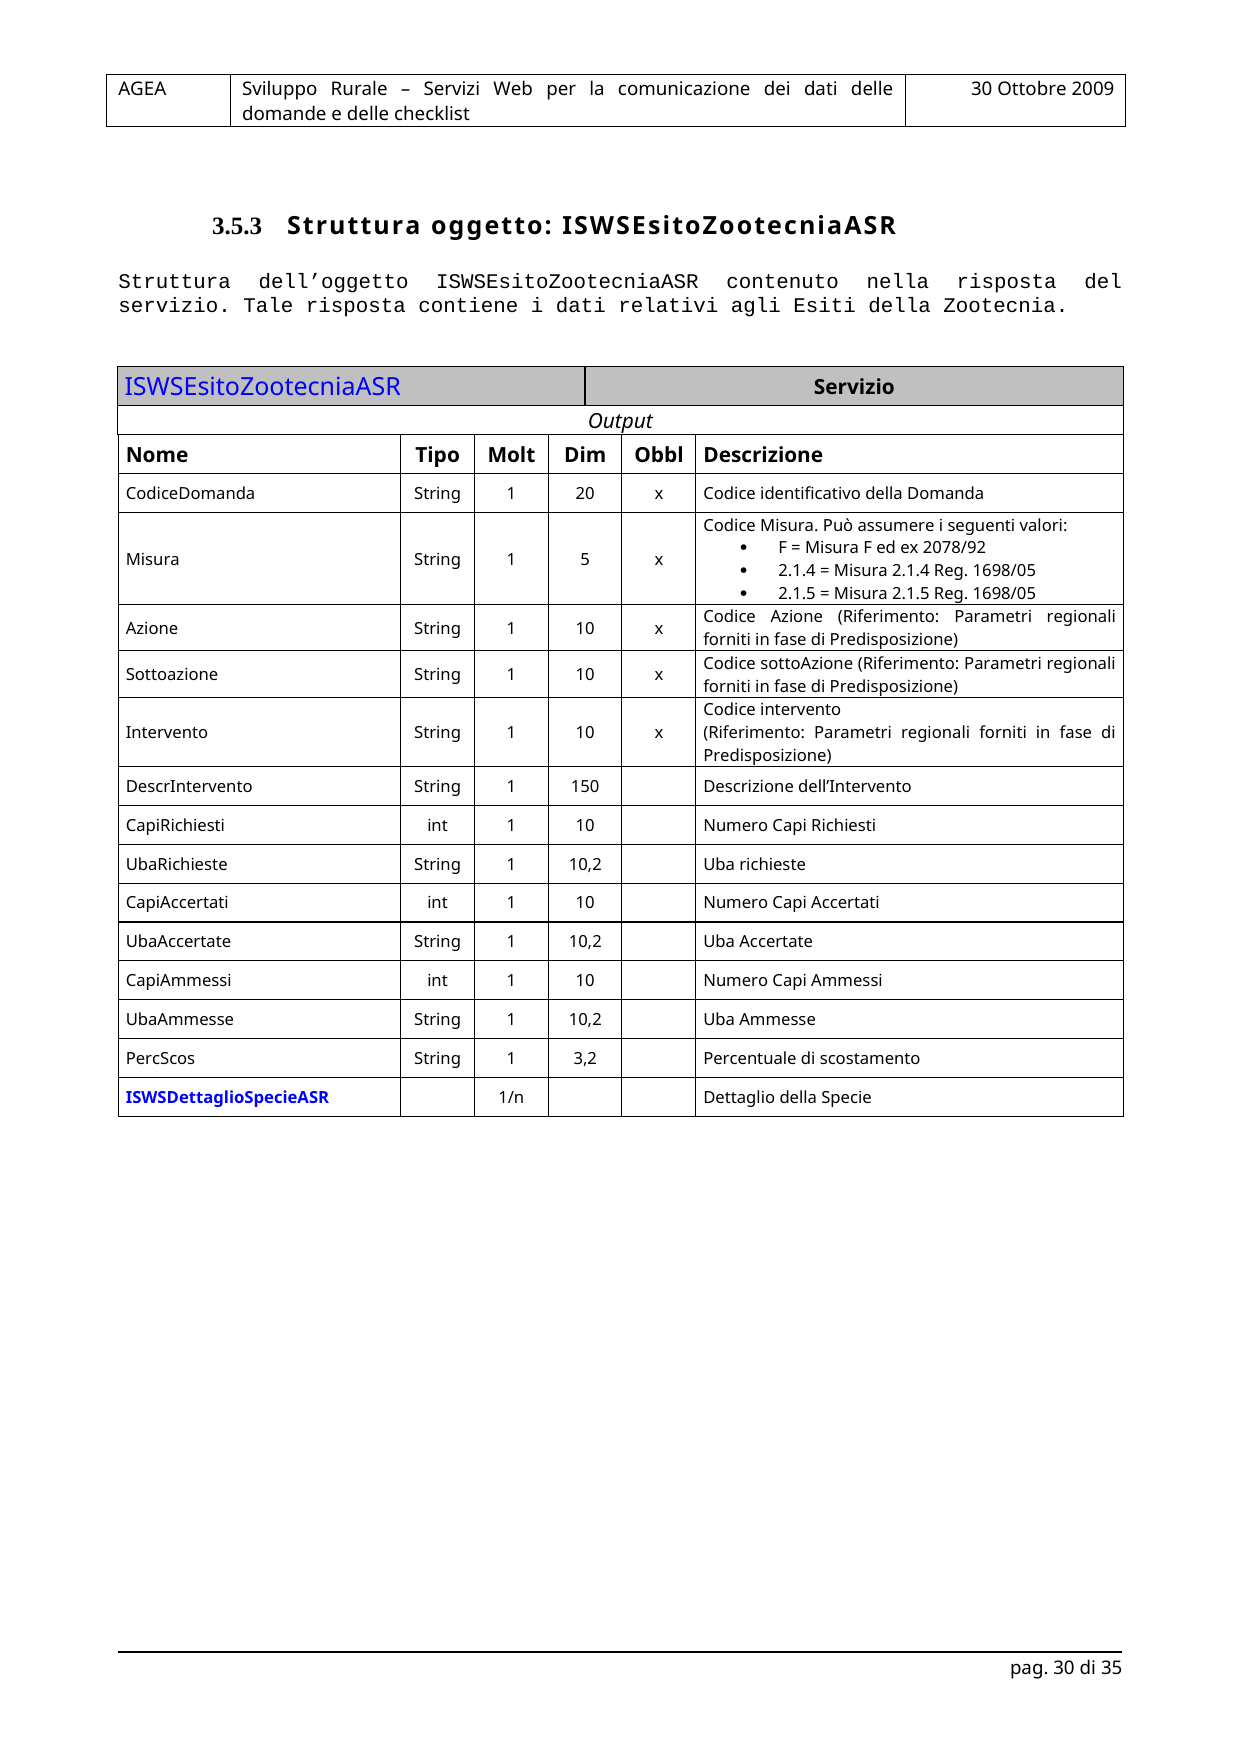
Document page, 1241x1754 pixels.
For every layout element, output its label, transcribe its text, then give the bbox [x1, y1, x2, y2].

table_cell [401, 1078, 474, 1116]
table_cell Obbl [622, 435, 695, 473]
table_cell 1 [475, 1039, 548, 1077]
table_cell String [401, 698, 474, 766]
table_cell int [401, 961, 474, 999]
table_cell 10,2 [549, 845, 621, 883]
table_cell Uba Accertate [696, 923, 1123, 960]
text Struttura dell’oggetto ISWSEsitoZootecniaASR contenuto nella risposta del servizio. Tale risposta contiene i dati relativi agli Esiti della Zootecnia. [118, 271, 1122, 319]
table_cell 10 [549, 651, 621, 697]
table_cell 10 [549, 884, 621, 921]
table_cell Percentuale di scostamento [696, 1039, 1123, 1077]
table_cell x [622, 513, 695, 604]
table_cell 1 [475, 806, 548, 844]
table_cell DescrIntervento [119, 767, 400, 805]
table_cell Molt [475, 435, 548, 473]
table_cell 20 [549, 474, 621, 512]
table_cell [622, 1000, 695, 1038]
table_cell String [401, 1039, 474, 1077]
table_cell Descrizione [696, 435, 1123, 473]
table_cell Codice Azione (Riferimento: Parametri regionali forniti in fase di Predisposizione) [696, 605, 1123, 650]
table_cell int [401, 884, 474, 921]
table_cell 1 [475, 651, 548, 697]
table_cell [622, 767, 695, 805]
table_cell Azione [119, 605, 400, 650]
table_cell String [401, 474, 474, 512]
table_cell [622, 884, 695, 921]
table_cell 150 [549, 767, 621, 805]
table_cell Uba richieste [696, 845, 1123, 883]
table_cell Dim [549, 435, 621, 473]
table_cell 1 [475, 1000, 548, 1038]
table_cell [549, 1078, 621, 1116]
table_header Servizio [586, 367, 1123, 405]
table_cell x [622, 605, 695, 650]
table_cell 5 [549, 513, 621, 604]
table_cell [622, 1078, 695, 1116]
table_cell Tipo [401, 435, 474, 473]
table_cell 1 [475, 513, 548, 604]
table_cell 1 [475, 923, 548, 960]
table_cell Numero Capi Richiesti [696, 806, 1123, 844]
table_cell int [401, 806, 474, 844]
table_cell x [622, 474, 695, 512]
table_cell String [401, 923, 474, 960]
table_cell 10 [549, 698, 621, 766]
table_cell 10 [549, 806, 621, 844]
table_cell 1 [475, 767, 548, 805]
table_cell x [622, 651, 695, 697]
table_cell Nome [119, 435, 400, 473]
table_cell 10,2 [549, 1000, 621, 1038]
table_cell ISWSDettaglioSpecieASR [119, 1078, 400, 1116]
table_cell 1/n [475, 1078, 548, 1116]
table_header ISWSEsitoZootecniaASR [118, 367, 584, 405]
table_cell Output [118, 406, 1123, 434]
table_cell String [401, 651, 474, 697]
table_cell 1 [475, 845, 548, 883]
table_cell 1 [475, 961, 548, 999]
table_cell Codice identificativo della Domanda [696, 474, 1123, 512]
table_cell 10 [549, 961, 621, 999]
table_cell Numero Capi Accertati [696, 884, 1123, 921]
table_cell UbaAmmesse [119, 1000, 400, 1038]
table_cell [622, 845, 695, 883]
table_cell PercScos [119, 1039, 400, 1077]
table_cell Codice Misura. Può assumere i seguenti valori: F = Misura F ed ex 2078/92 2.1.4 = Misura 2.1.4 Reg. 1698/05 2.1.5 = Misura 2.1.5 Reg. 1698/05 [696, 513, 1123, 604]
table_cell Misura [119, 513, 400, 604]
table_cell String [401, 513, 474, 604]
table_cell CapiAccertati [119, 884, 400, 921]
table_cell Intervento [119, 698, 400, 766]
table_cell Codice intervento (Riferimento: Parametri regionali forniti in fase di Predisposizione) [696, 698, 1123, 766]
table_cell 3,2 [549, 1039, 621, 1077]
table_cell 10 [549, 605, 621, 650]
table_cell 1 [475, 474, 548, 512]
table_cell Dettaglio della Specie [696, 1078, 1123, 1116]
table_cell Uba Ammesse [696, 1000, 1123, 1038]
table_cell CapiAmmessi [119, 961, 400, 999]
table_cell Codice sottoAzione (Riferimento: Parametri regionali forniti in fase di Predisposizione) [696, 651, 1123, 697]
table_cell String [401, 845, 474, 883]
table_cell 1 [475, 884, 548, 921]
table_cell String [401, 1000, 474, 1038]
table_cell 10,2 [549, 923, 621, 960]
table_cell Numero Capi Ammessi [696, 961, 1123, 999]
table_cell String [401, 767, 474, 805]
table_cell Descrizione dell’Intervento [696, 767, 1123, 805]
table_cell [622, 806, 695, 844]
table_cell UbaRichieste [119, 845, 400, 883]
table_cell 1 [475, 605, 548, 650]
table_cell String [401, 605, 474, 650]
subtitle Struttura oggetto: ISWSEsitoZootecniaASR [212, 207, 1122, 242]
table_cell x [622, 698, 695, 766]
table_cell [622, 1039, 695, 1077]
table_cell CodiceDomanda [119, 474, 400, 512]
table_cell UbaAccertate [119, 923, 400, 960]
table_cell 1 [475, 698, 548, 766]
table_cell CapiRichiesti [119, 806, 400, 844]
table_cell [622, 923, 695, 960]
table_cell Sottoazione [119, 651, 400, 697]
table_cell [622, 961, 695, 999]
